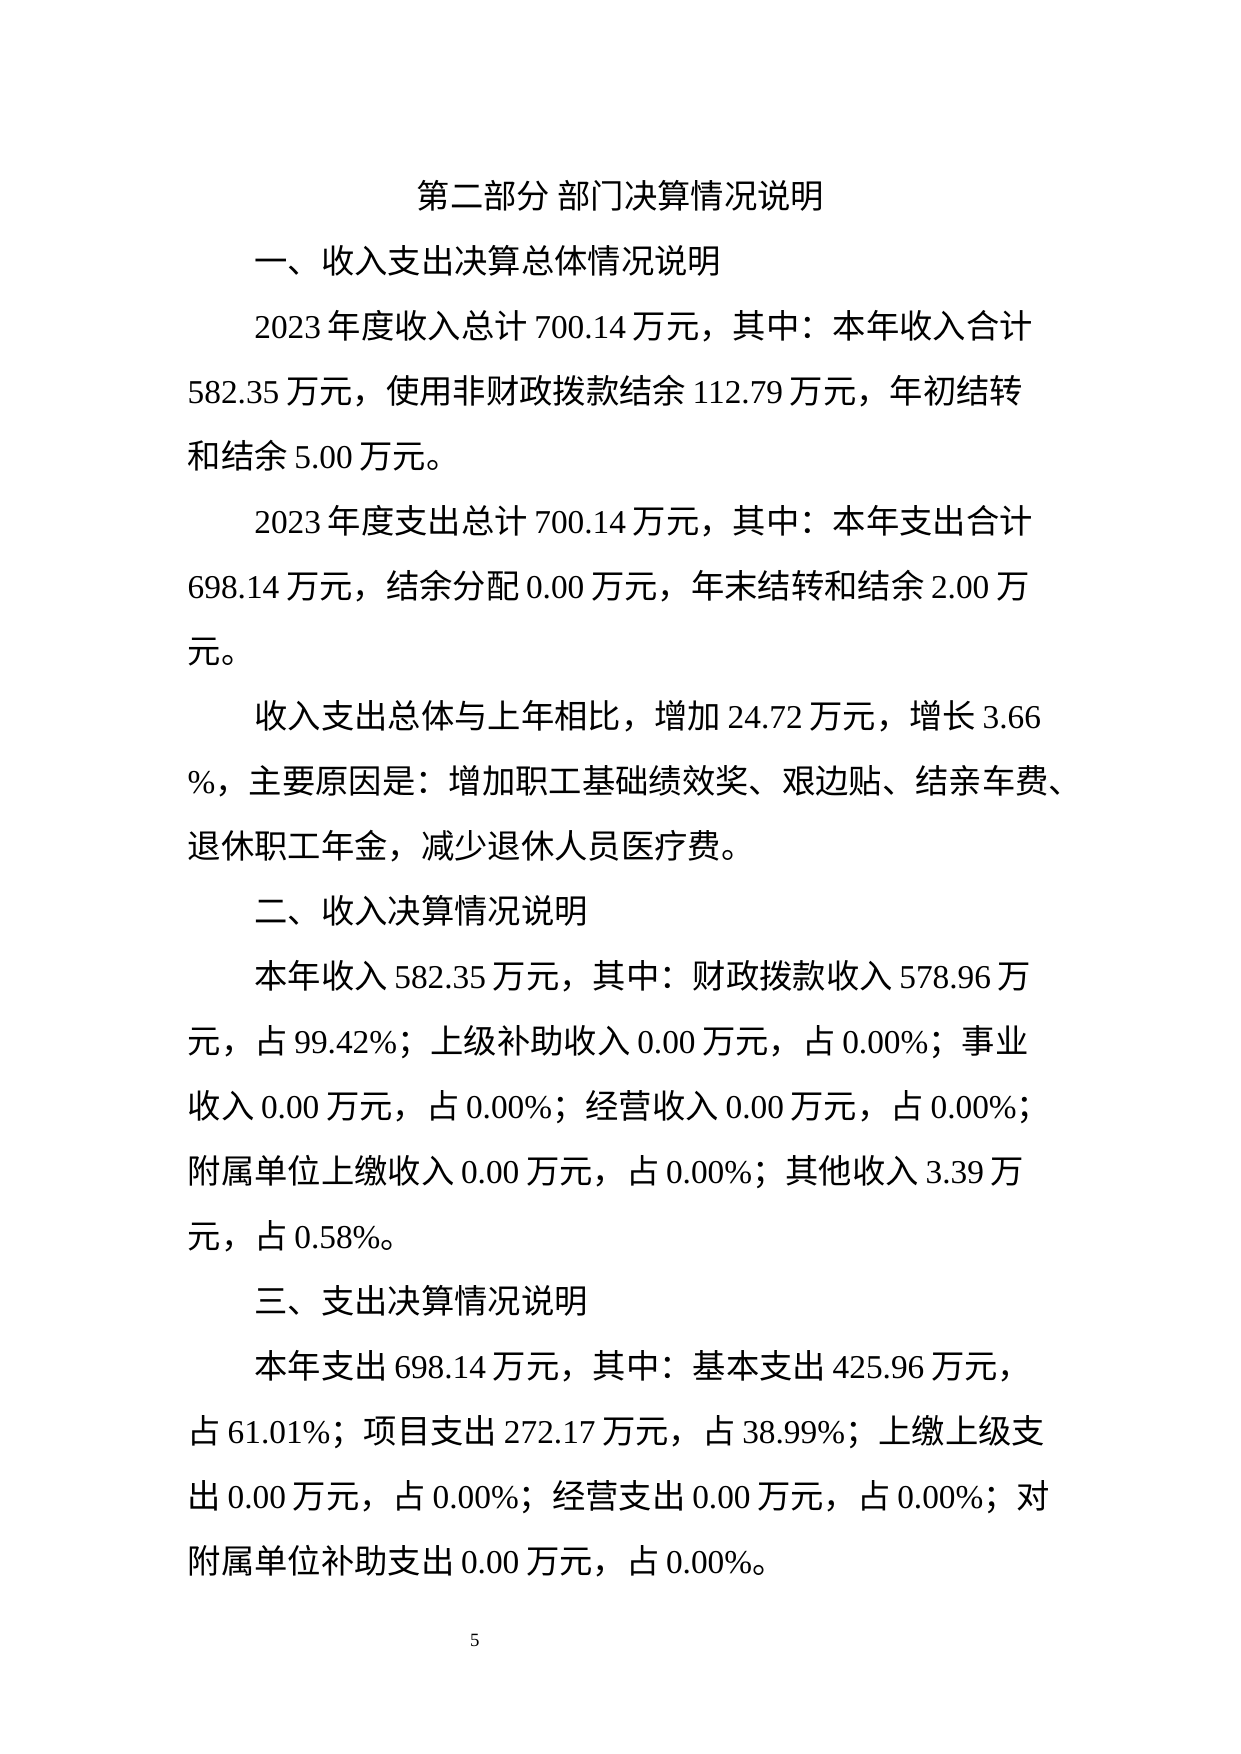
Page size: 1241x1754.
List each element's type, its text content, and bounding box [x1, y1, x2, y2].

text 收入支出总体与上年相比，增加24.72万元，增长3.66%，主要原因是：增加职工基础绩效奖、艰边贴、结亲车费、退休职工年金，减少退休人员医疗费。 [187, 682, 1053, 877]
text 2023年度支出总计700.14万元，其中：本年支出合计698.14万元，结余分配0.00万元，年末结转和结余2.00万元。 [187, 487, 1053, 682]
text 二、收入决算情况说明 [187, 877, 1053, 942]
text 一、收入支出决算总体情况说明 [187, 227, 1053, 292]
text 第二部分 部门决算情况说明 [187, 162, 1053, 227]
text 本年收入582.35万元，其中：财政拨款收入578.96万元，占99.42%；上级补助收入0.00万元，占0.00%；事业收入0.00万元，占0.00%；经营收入0.00万元，占0.00%；附属单位上缴收入0.00万元，占0.00%；其他收入3.39万元，占0.58%。 [187, 942, 1053, 1267]
text 2023年度收入总计700.14万元，其中：本年收入合计582.35万元，使用非财政拨款结余112.79万元，年初结转和结余5.00万元。 [187, 292, 1053, 487]
text 本年支出698.14万元，其中：基本支出425.96万元，占61.01%；项目支出272.17万元，占38.99%；上缴上级支出0.00万元，占0.00%；经营支出0.00万元，占0.00%；对附属单位补助支出0.00万元，占0.00%。 [187, 1332, 1053, 1592]
text 三、支出决算情况说明 [187, 1267, 1053, 1332]
